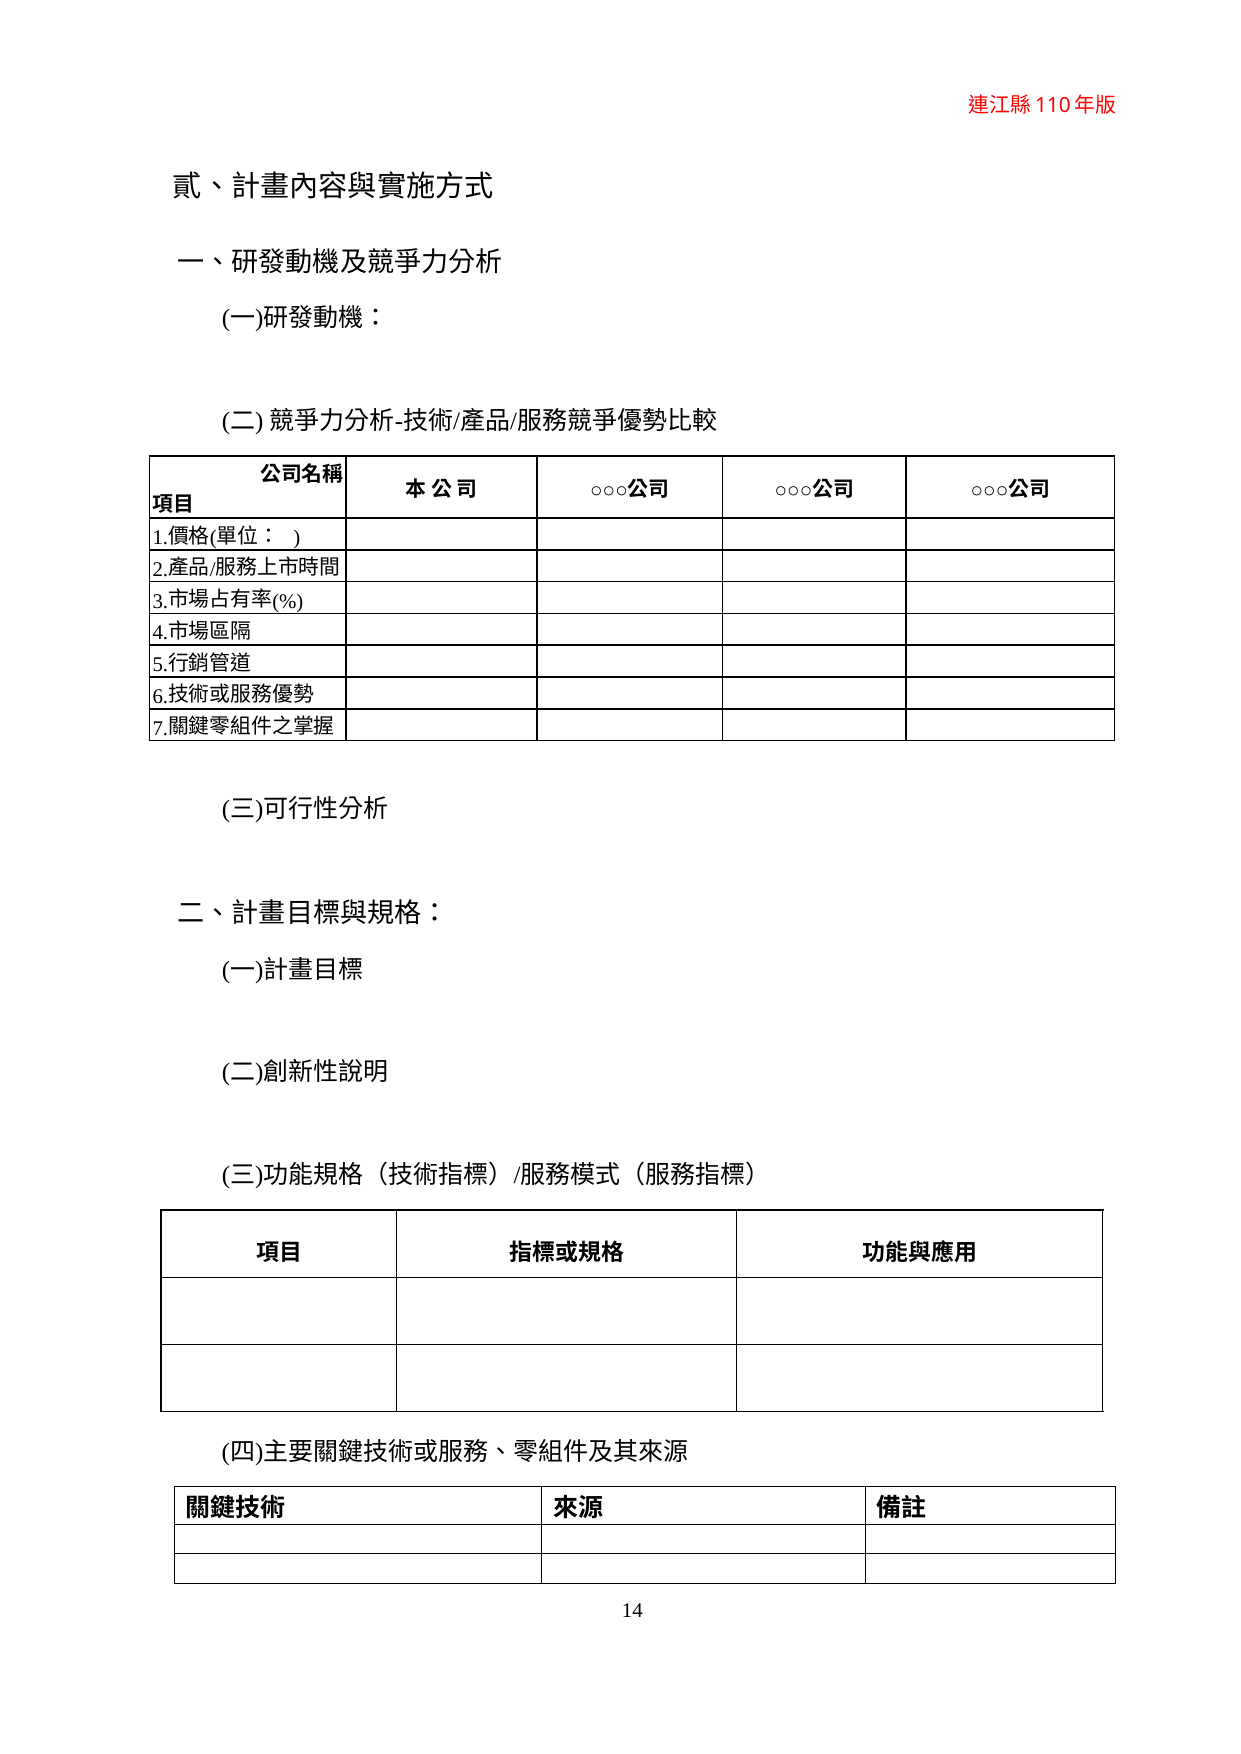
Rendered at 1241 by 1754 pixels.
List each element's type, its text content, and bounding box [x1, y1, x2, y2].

table_cell 6.技術或服務優勢 [150, 678, 345, 708]
text 一、研發動機及競爭力分析 [177, 240, 1116, 279]
table_cell [723, 646, 905, 676]
table_cell [538, 710, 722, 740]
table_cell [737, 1278, 1102, 1344]
table_cell [723, 678, 905, 708]
text (一)計畫目標 [222, 949, 1116, 986]
table_cell [723, 614, 905, 644]
table_cell 4.市場區隔 [150, 614, 345, 644]
text (四)主要關鍵技術或服務、零組件及其來源 [207, 1431, 1116, 1467]
table_header 公司名稱 項目 [150, 457, 345, 517]
table_cell [907, 551, 1114, 581]
table_cell [347, 519, 536, 549]
text (一)研發動機： [222, 298, 1116, 334]
text 貳、計畫內容與實施方式 [173, 146, 1116, 221]
table_header 功能與應用 [737, 1211, 1102, 1276]
text (三)可行性分析 [222, 789, 1116, 825]
table_cell [538, 678, 722, 708]
table_cell [175, 1554, 541, 1583]
table_header 本 公 司 [347, 457, 536, 517]
table_cell [907, 646, 1114, 676]
table_header 關鍵技術 [175, 1487, 541, 1523]
table_cell [347, 614, 536, 644]
text (二)創新性說明 [222, 1052, 1116, 1088]
table_cell [347, 646, 536, 676]
table_cell [737, 1345, 1102, 1411]
table_header 來源 [542, 1487, 865, 1523]
table_cell [907, 614, 1114, 644]
table_header 備註 [866, 1487, 1115, 1523]
table_cell 2.產品/服務上市時間 [150, 551, 345, 581]
table_cell [538, 582, 722, 613]
table_cell [723, 519, 905, 549]
table_cell [538, 551, 722, 581]
table_cell [907, 710, 1114, 740]
table_cell [907, 519, 1114, 549]
table_cell 5.行銷管道 [150, 646, 345, 676]
table_cell 1.價格(單位： ) [150, 519, 345, 549]
table_header ○○○公司 [723, 457, 905, 517]
table_cell [723, 710, 905, 740]
table_cell [397, 1345, 736, 1411]
table_cell [538, 646, 722, 676]
table_cell [162, 1278, 396, 1344]
text 二、計畫目標與規格： [177, 891, 1116, 931]
table_header ○○○公司 [907, 457, 1114, 517]
table_cell [542, 1554, 865, 1583]
table_header 項目 [162, 1211, 396, 1276]
table_cell [347, 678, 536, 708]
table_cell [397, 1278, 736, 1344]
table_cell [866, 1525, 1115, 1553]
text (三)功能規格（技術指標）/服務模式（服務指標） [222, 1154, 1116, 1191]
table_cell [347, 710, 536, 740]
table_cell [907, 678, 1114, 708]
table_cell [723, 551, 905, 581]
table_cell [162, 1345, 396, 1411]
text (二) 競爭力分析-技術/產品/服務競爭優勢比較 [222, 400, 1116, 437]
table_header 指標或規格 [397, 1211, 736, 1276]
table_cell [347, 551, 536, 581]
table_cell [866, 1554, 1115, 1583]
table_header ○○○公司 [538, 457, 722, 517]
table_cell 7.關鍵零組件之掌握 [150, 710, 345, 740]
table_cell [347, 582, 536, 613]
table_cell [723, 582, 905, 613]
table_cell [175, 1525, 541, 1553]
table_cell [542, 1525, 865, 1553]
table_cell [538, 519, 722, 549]
table_cell [907, 582, 1114, 613]
table_cell 3.市場占有率(%) [150, 582, 345, 613]
table_cell [538, 614, 722, 644]
